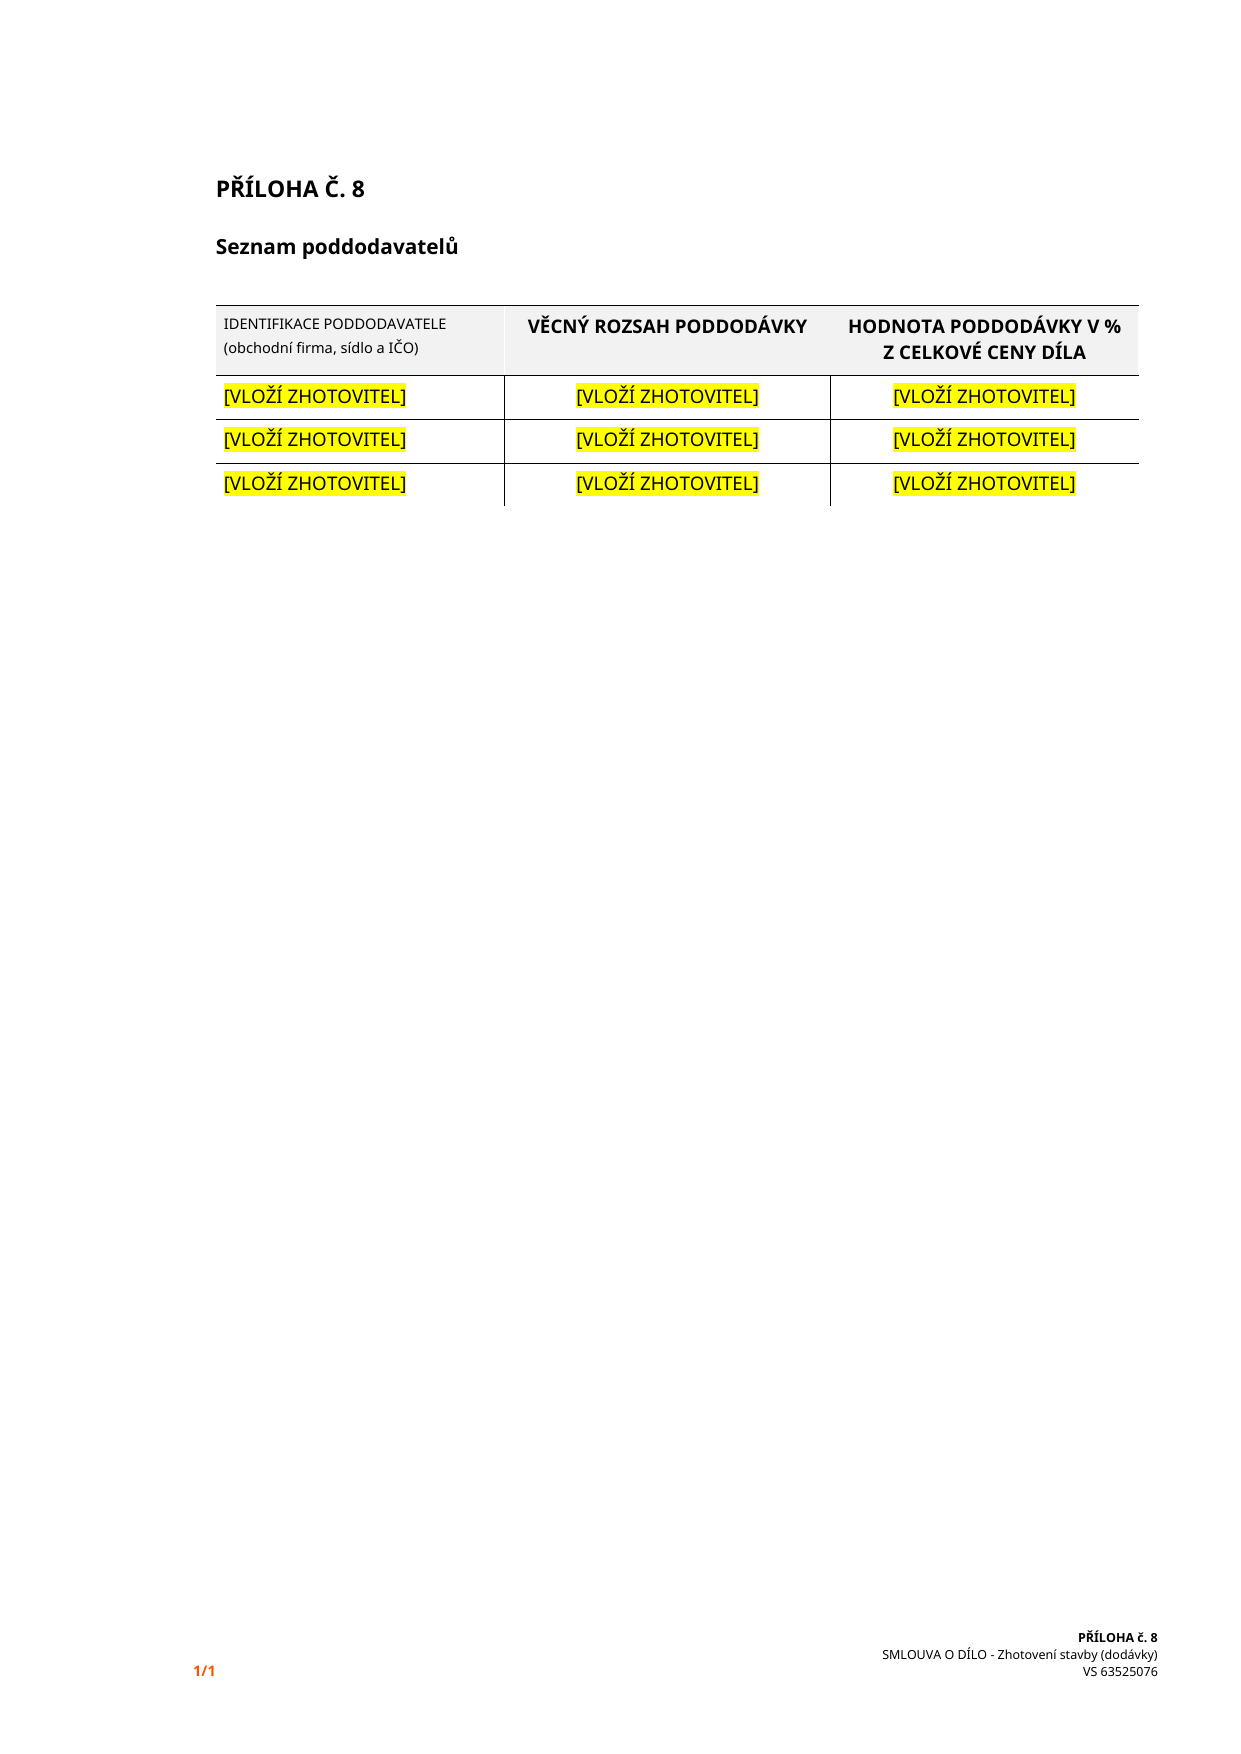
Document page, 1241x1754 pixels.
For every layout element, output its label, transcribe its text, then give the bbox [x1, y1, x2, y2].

table_cell [VLOŽÍ ZHOTOVITEL] [505, 420, 830, 462]
table_cell [VLOŽÍ ZHOTOVITEL] [216, 464, 504, 506]
table_cell [VLOŽÍ ZHOTOVITEL] [831, 376, 1138, 418]
table_cell [VLOŽÍ ZHOTOVITEL] [216, 420, 504, 462]
table_header IDENTIFIKACE PODDODAVATELE (obchodní firma, sídlo a IČO) [216, 306, 504, 375]
table_cell [VLOŽÍ ZHOTOVITEL] [505, 464, 830, 506]
table_cell [VLOŽÍ ZHOTOVITEL] [216, 376, 504, 418]
table_cell [VLOŽÍ ZHOTOVITEL] [831, 420, 1138, 462]
table_header VĚCNÝ ROZSAH PODDODÁVKY [505, 306, 830, 375]
text Příloha č. 8 [216, 172, 1093, 204]
text Seznam poddodavatelů [216, 232, 1093, 260]
table_cell [VLOŽÍ ZHOTOVITEL] [831, 464, 1138, 506]
table_header HODNOTA PODDODÁVKY V % Z CELKOVÉ CENY DÍLA [830, 306, 1138, 375]
table_cell [VLOŽÍ ZHOTOVITEL] [505, 376, 830, 418]
